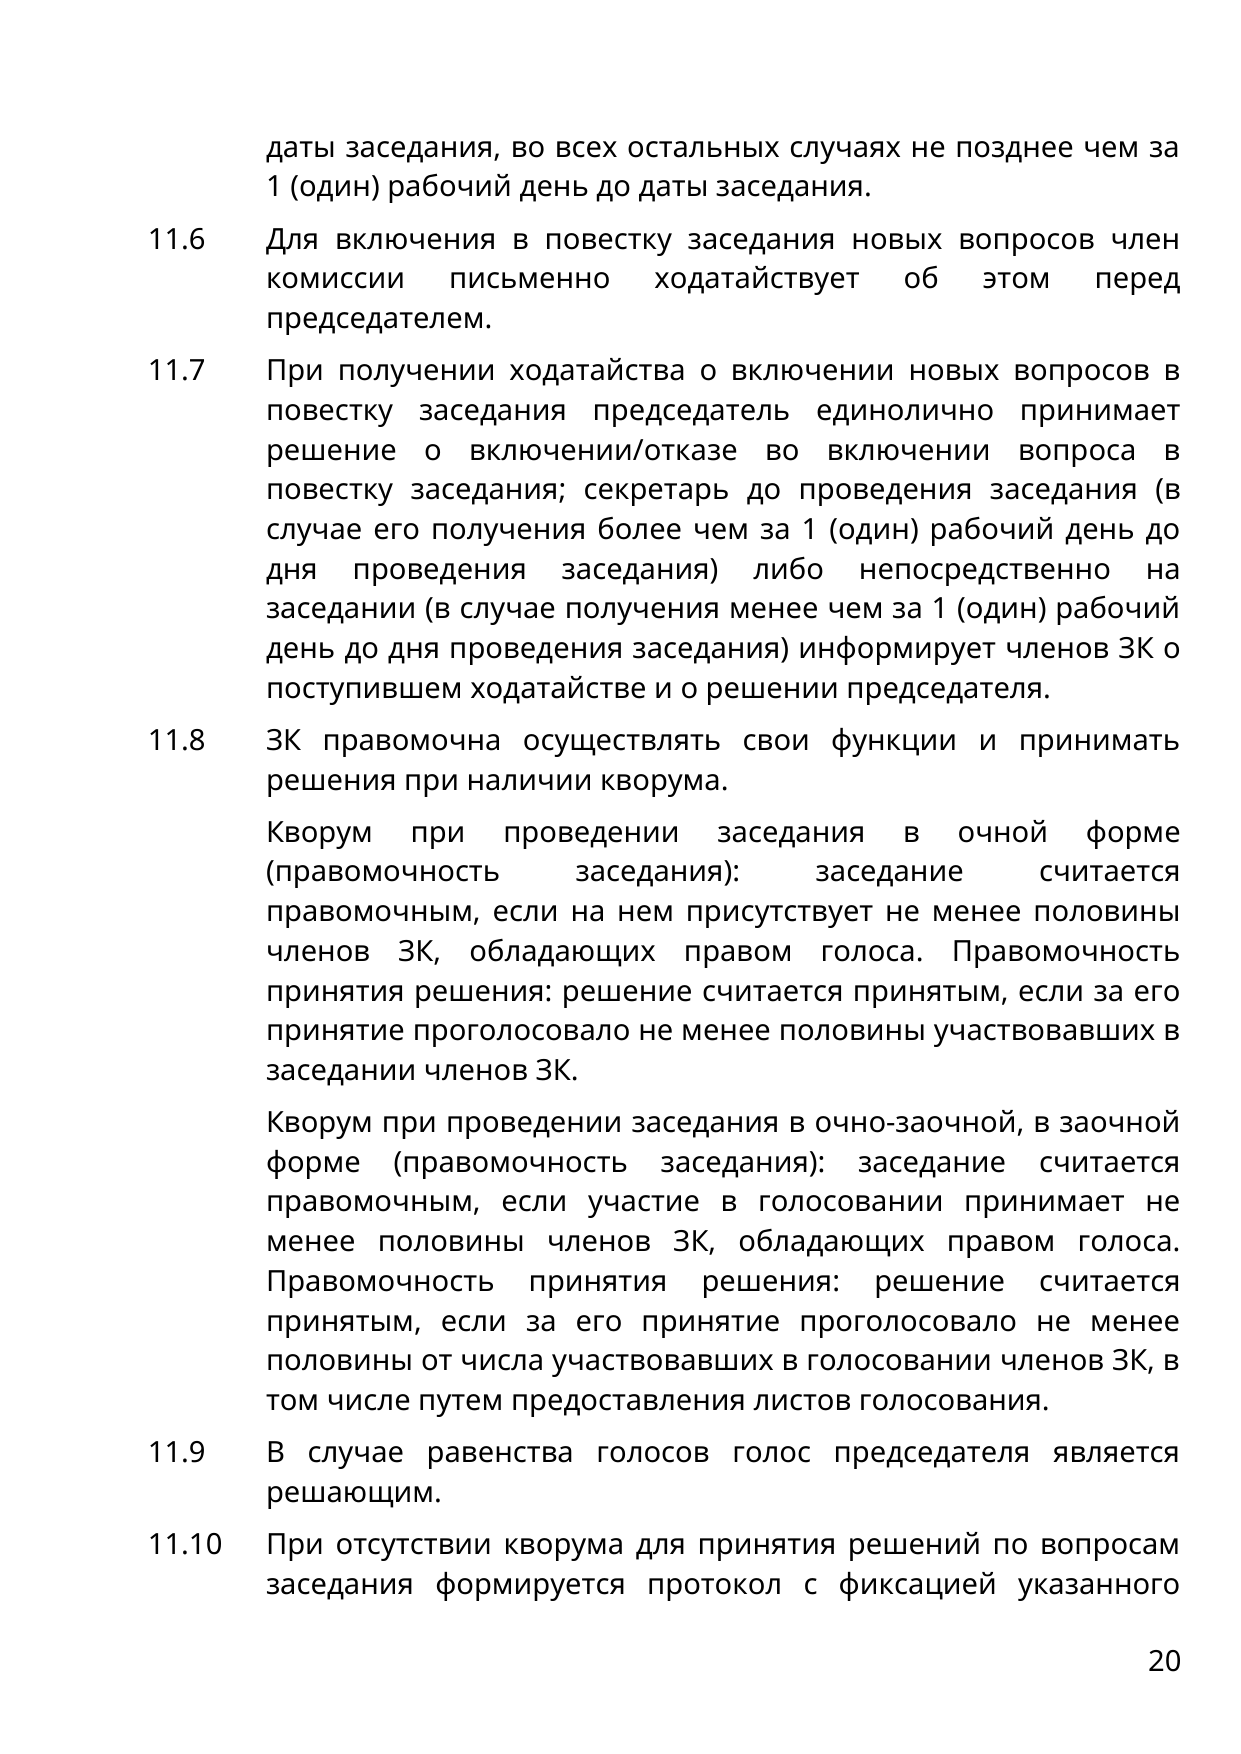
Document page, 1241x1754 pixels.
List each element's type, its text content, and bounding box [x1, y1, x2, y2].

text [148, 126, 1181, 205]
list Кворум при проведении заседания в очной форме (правомочность заседания): заседание считается правомочным, если на нем присутствует не менее половины членов ЗК, обладающих правом голоса. Правомочность принятия решения: решение считается принятым, если за его принятие проголосовало не менее половины участвовавших в заседании членов ЗК. [266, 811, 1181, 1089]
text Для включения в повестку заседания новых вопросов член комиссии письменно ходатайствует об этом перед председателем. [148, 218, 1181, 337]
text В случае равенства голосов голос председателя является решающим. [148, 1431, 1181, 1511]
list Кворум при проведении заседания в очно-заочной, в заочной форме (правомочность заседания): заседание считается правомочным, если участие в голосовании принимает не менее половины членов ЗК, обладающих правом голоса. Правомочность принятия решения: решение считается принятым, если за его принятие проголосовало не менее половины от числа участвовавших в голосовании членов ЗК, в том числе путем предоставления листов голосования. [266, 1101, 1181, 1419]
text При получении ходатайства о включении новых вопросов в повестку заседания председатель единолично принимает решение о включении/отказе во включении вопроса в повестку заседания; секретарь до проведения заседания (в случае его получения более чем за 1 (один) рабочий день до дня проведения заседания) либо непосредственно на заседании (в случае получения менее чем за 1 (один) рабочий день до дня проведения заседания) информирует членов ЗК о поступившем ходатайстве и о решении председателя. [148, 349, 1181, 707]
text ЗК правомочна осуществлять свои функции и принимать решения при наличии кворума. [148, 719, 1181, 798]
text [148, 1523, 1181, 1603]
